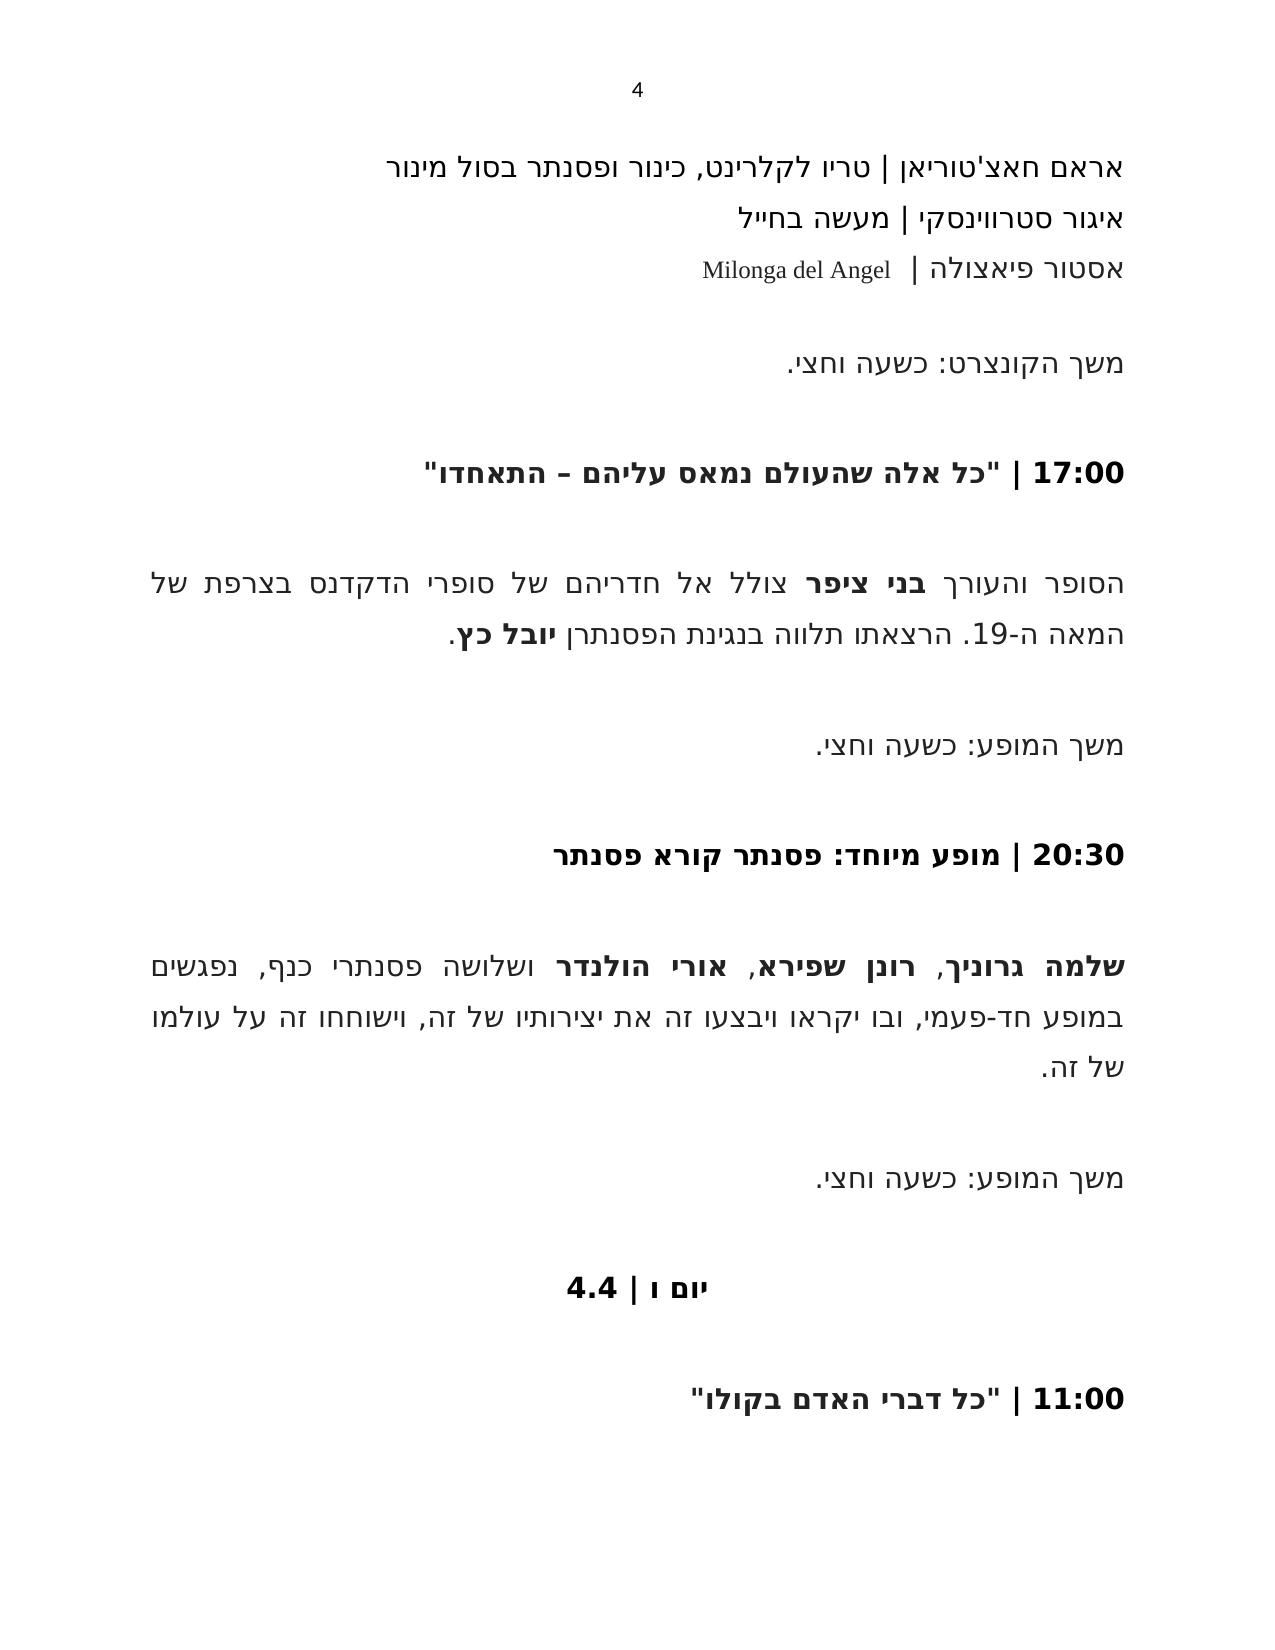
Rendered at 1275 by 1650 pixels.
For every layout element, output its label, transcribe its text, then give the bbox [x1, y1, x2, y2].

text 11:00 | "כל דברי האדם בקולו" [150, 1382, 1125, 1416]
text יום ו | 4.4 [150, 1272, 1125, 1306]
text שלמה גרוניך, רונן שפירא, אורי הולנדר ושלושה פסנתרי כנף, נפגשים במופע חד-פעמי, ובו יקראו ויבצעו זה את יצירותיו של זה, וישוחחו זה על עולמו של זה. [150, 949, 1125, 1085]
text משך המופע: כשעה וחצי. [150, 728, 1125, 762]
text אסטור פיאצולה | Milonga del Angel [150, 252, 1125, 286]
text 17:00 | "כל אלה שהעולם נמאס עליהם – התאחדו" [150, 456, 1125, 490]
text הסופר והעורך בני ציפר צולל אל חדריהם של סופרי הדקדנס בצרפת של המאה ה-19. הרצאתו תלווה בנגינת הפסנתרן יובל כץ. [150, 567, 1125, 652]
text 20:30 | מופע מיוחד: פסנתר קורא פסנתר [150, 838, 1125, 872]
text משך הקונצרט: כשעה וחצי. [150, 346, 1125, 380]
text משך המופע: כשעה וחצי. [150, 1161, 1125, 1195]
text אראם חאצ'טוריאן | טריו לקלרינט, כינור ופסנתר בסול מינור [150, 150, 1125, 184]
text איגור סטרווינסקי | מעשה בחייל [150, 201, 1125, 235]
